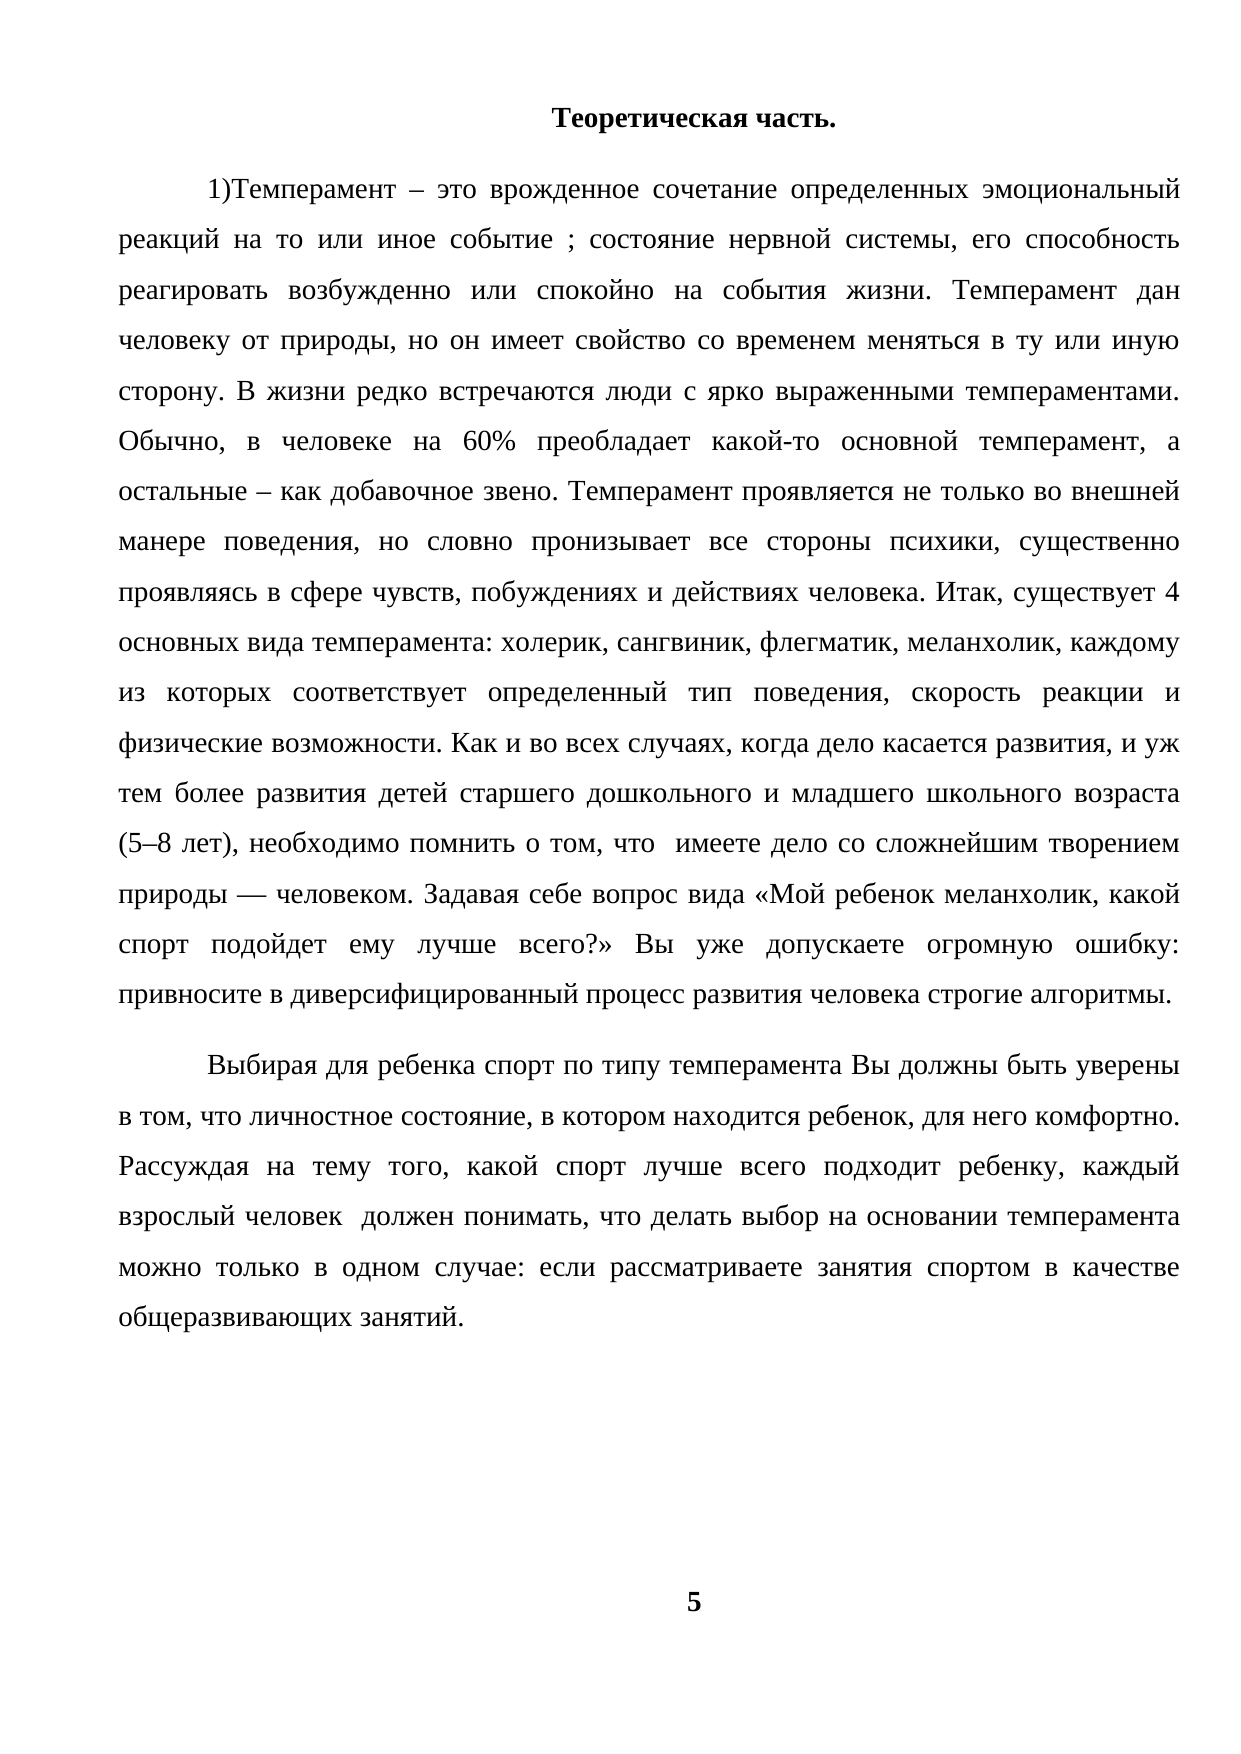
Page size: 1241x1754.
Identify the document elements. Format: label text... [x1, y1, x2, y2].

text Теоретическая часть. [118, 100, 1181, 134]
text Выбирая для ребенка спорт по типу темперамента Вы должны быть уверены в том, что личностное состояние, в котором находится ребенок, для него комфортно. Рассуждая на тему того, какой спорт лучше всего подходит ребенку, каждый взрослый человек должен понимать, что делать выбор на основании темперамента можно только в одном случае: если рассматриваете занятия спортом в качестве общеразвивающих занятий. [118, 1047, 1181, 1333]
text 1)Темперамент – это врожденное сочетание определенных эмоциональный реакций на то или иное событие ; состояние нервной системы, его способность реагировать возбужденно или спокойно на события жизни. Темперамент дан человеку от природы, но он имеет свойство со временем меняться в ту или иную сторону. В жизни редко встречаются люди с ярко выраженными темпераментами. Обычно, в человеке на 60% преобладает какой-то основной темперамент, а остальные – как добавочное звено. Темперамент проявляется не только во внешней манере поведения, но словно пронизывает все стороны психики, существенно проявляясь в сфере чувств, побуждениях и действиях человека. Итак, существует 4 основных вида темперамента: холерик, сангвиник, флегматик, меланхолик, каждому из которых соответствует определенный тип поведения, скорость реакции и физические возможности. Как и во всех случаях, когда дело касается развития, и уж тем более развития детей старшего дошкольного и младшего школьного возраста (5–8 лет), необходимо помнить о том, что имеете дело со сложнейшим творением природы — человеком. Задавая себе вопрос вида «Мой ребенок меланхолик, какой спорт подойдет ему лучше всего?» Вы уже допускаете огромную ошибку: привносите в диверсифицированный процесс развития человека строгие алгоритмы. [118, 171, 1181, 1010]
text 5 [118, 1584, 1181, 1617]
